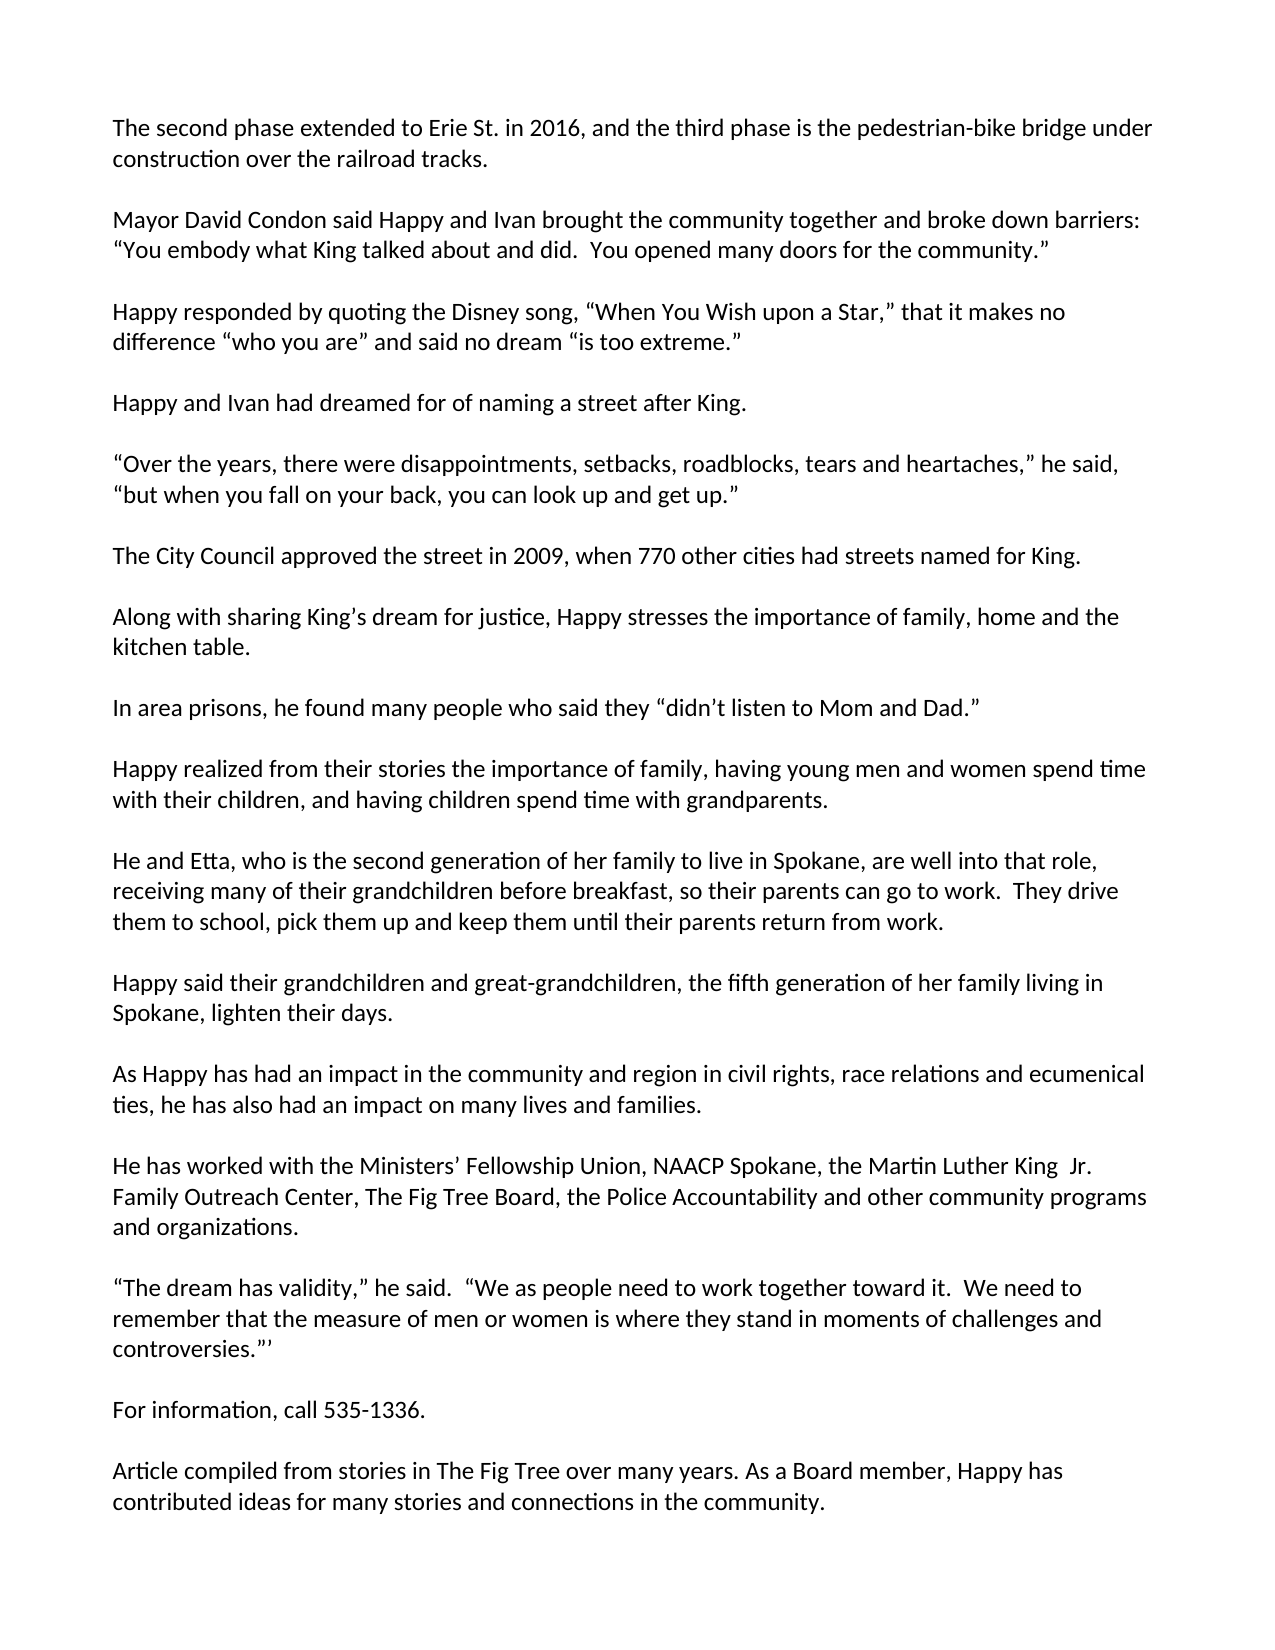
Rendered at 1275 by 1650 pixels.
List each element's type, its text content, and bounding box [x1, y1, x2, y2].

text Article compiled from stories in The Fig Tree over many years. As a Board member, Happy has contributed ideas for many stories and connections in the community. [112, 1455, 1162, 1516]
text Happy realized from their stories the importance of family, having young men and women spend time with their children, and having children spend time with grandparents. [112, 753, 1162, 814]
text Happy said their grandchildren and great-grandchildren, the fifth generation of her family living in Spokane, lighten their days. [112, 967, 1162, 1028]
text In area prisons, he found many people who said they “didn’t listen to Mom and Dad.” [112, 692, 1162, 723]
text He and Etta, who is the second generation of her family to live in Spokane, are well into that role, receiving many of their grandchildren before breakfast, so their parents can go to work. They drive them to school, pick them up and keep them until their parents return from work. [112, 845, 1162, 937]
text “The dream has validity,” he said. “We as people need to work together toward it. We need to remember that the measure of men or women is where they stand in moments of challenges and controversies.”’ [112, 1272, 1162, 1364]
text Happy responded by quoting the Disney song, “When You Wish upon a Star,” that it makes no difference “who you are” and said no dream “is too extreme.” [112, 296, 1162, 357]
text As Happy has had an impact in the community and region in civil rights, race relations and ecumenical ties, he has also had an impact on many lives and families. [112, 1059, 1162, 1120]
text Mayor David Condon said Happy and Ivan brought the community together and broke down barriers: “You embody what King talked about and did. You opened many doors for the community.” [112, 204, 1162, 265]
text The City Council approved the street in 2009, when 770 other cities had streets named for King. [112, 540, 1162, 570]
text He has worked with the Ministers’ Fellowship Union, NAACP Spokane, the Martin Luther King Jr. Family Outreach Center, The Fig Tree Board, the Police Accountability and other community programs and organizations. [112, 1150, 1162, 1242]
text The second phase extended to Erie St. in 2016, and the third phase is the pedestrian-bike bridge under construction over the railroad tracks. [112, 112, 1162, 173]
text Along with sharing King’s dream for justice, Happy stresses the importance of family, home and the kitchen table. [112, 601, 1162, 662]
text For information, call 535-1336. [112, 1394, 1162, 1425]
text Happy and Ivan had dreamed for of naming a street after King. [112, 387, 1162, 418]
text “Over the years, there were disappointments, setbacks, roadblocks, tears and heartaches,” he said, “but when you fall on your back, you can look up and get up.” [112, 448, 1162, 509]
